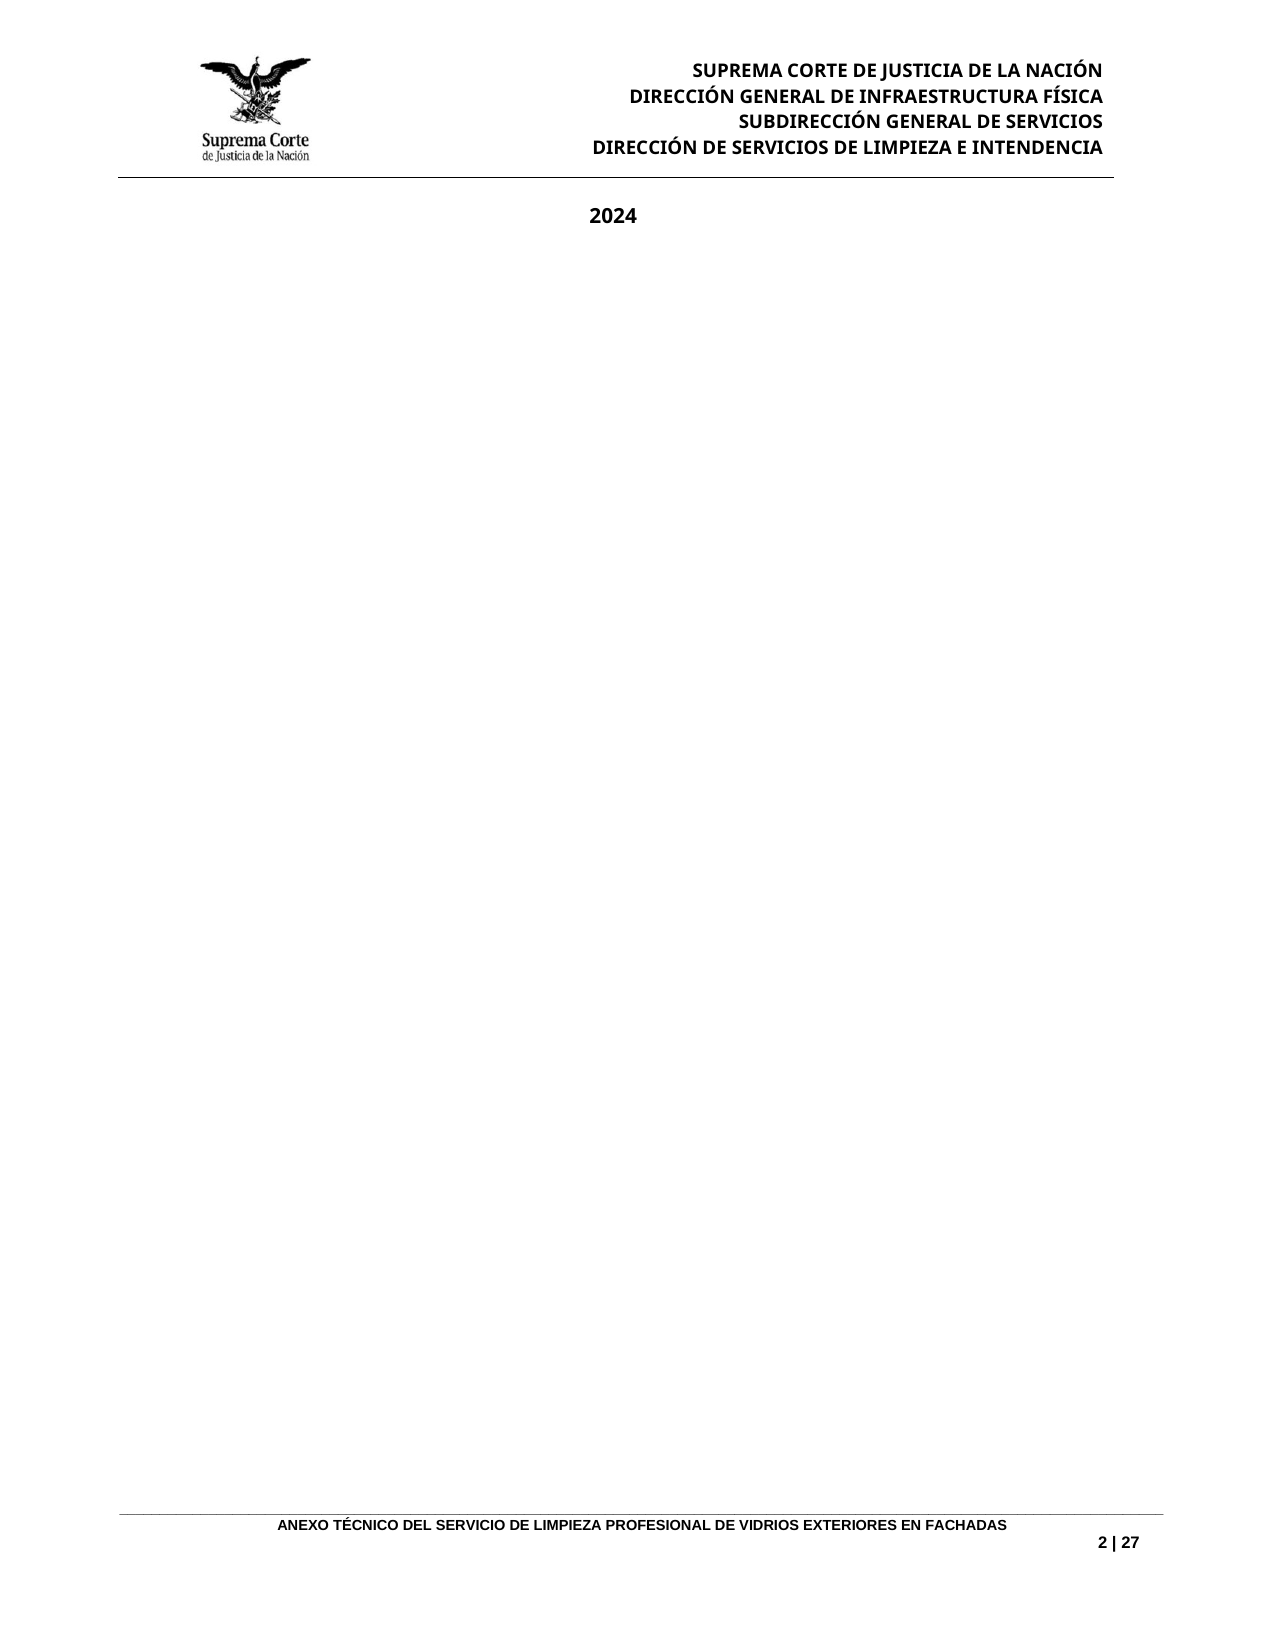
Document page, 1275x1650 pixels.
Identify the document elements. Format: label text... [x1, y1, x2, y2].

text 2024 [118, 202, 1107, 230]
picture [191, 33, 317, 171]
